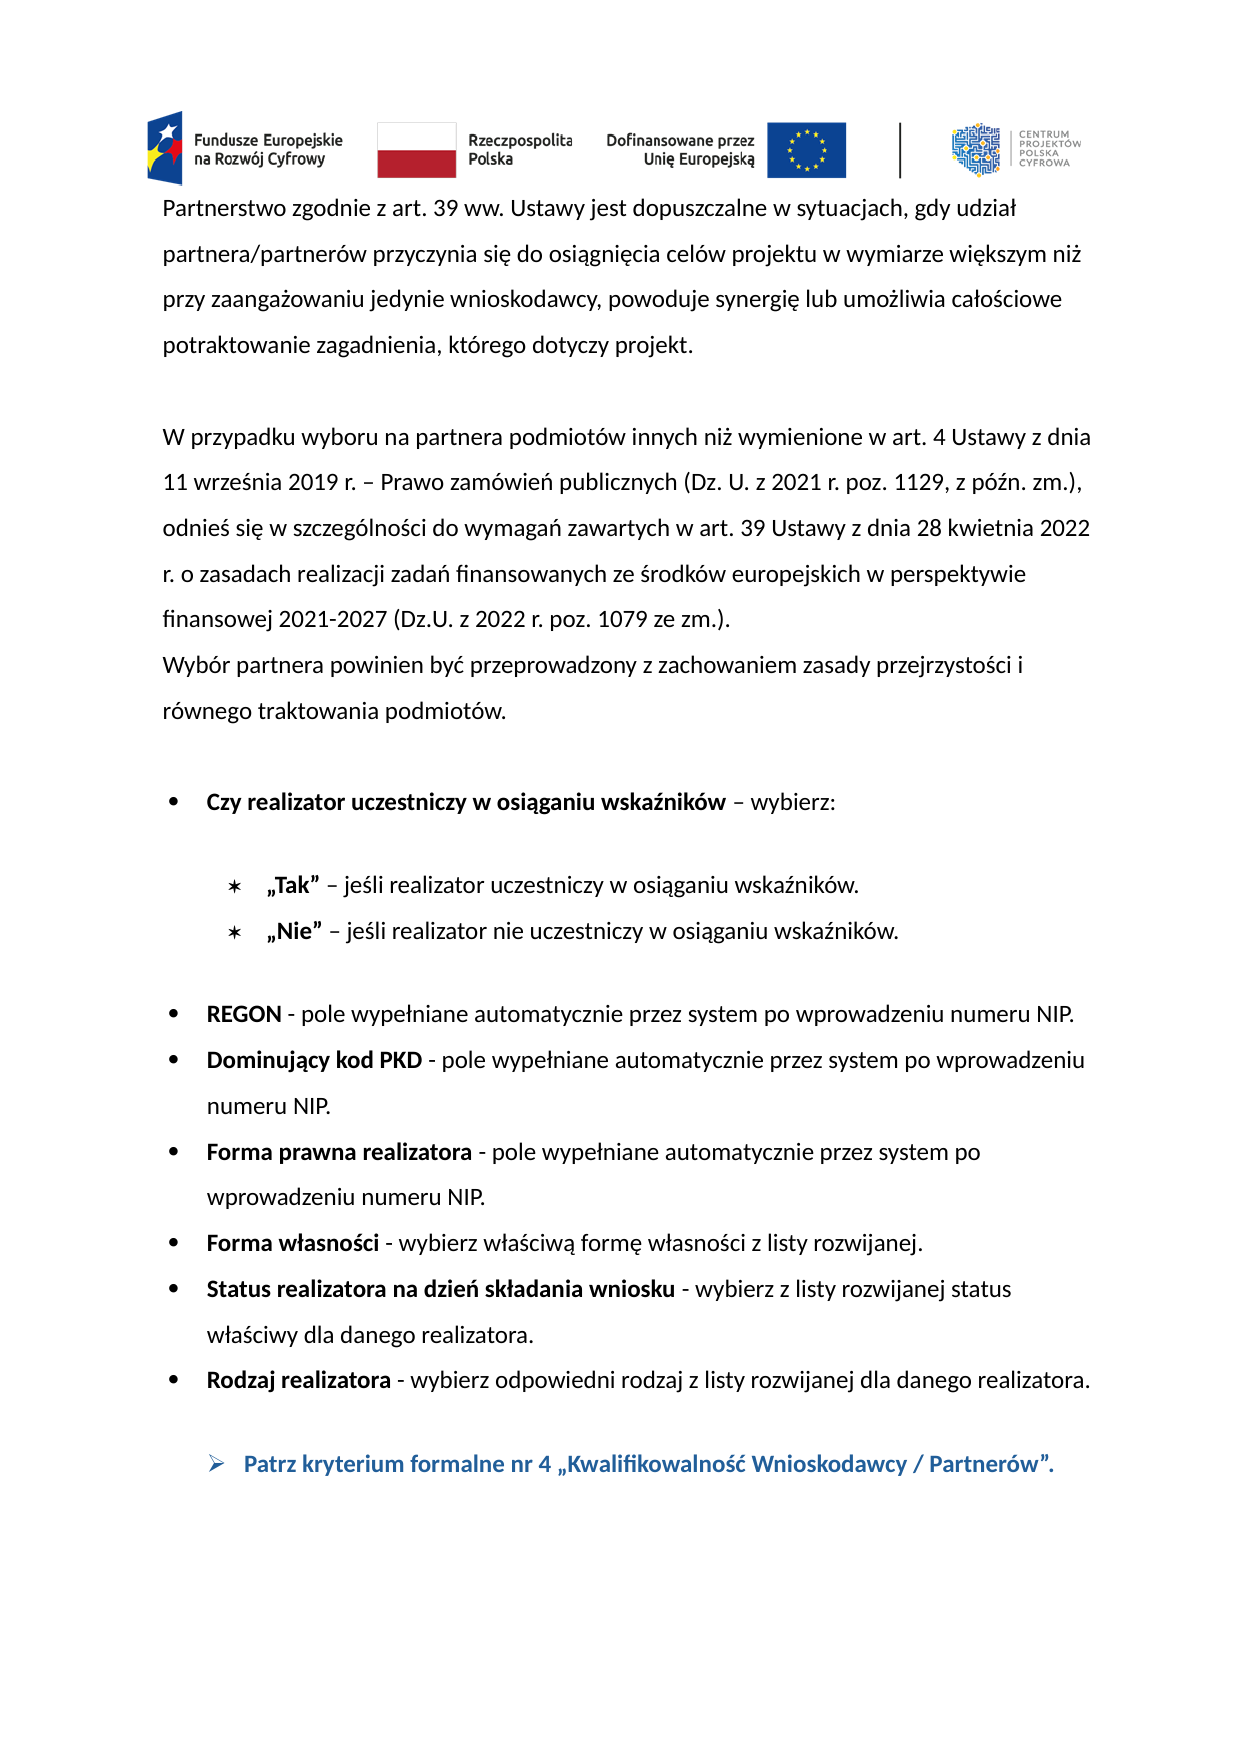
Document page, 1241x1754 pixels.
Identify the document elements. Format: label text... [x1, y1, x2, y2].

list Czy realizator uczestniczy w osiąganiu wskaźników – wybierz: [169, 786, 1093, 817]
list W przypadku wyboru na partnera podmiotów innych niż wymienione w art. 4 Ustawy z dnia 11 września 2019 r. – Prawo zamówień publicznych (Dz. U. z 2021 r. poz. 1129, z późn. zm.), odnieś się w szczególności do wymagań zawartych w art. 39 Ustawy z dnia 28 kwietnia 2022 r. o zasadach realizacji zadań finansowanych ze środków europejskich w perspektywie finansowej 2021-2027 (Dz.U. z 2022 r. poz. 1079 ze zm.). [162, 421, 1093, 634]
list Wybór partnera powinien być przeprowadzony z zachowaniem zasady przejrzystości i równego traktowania podmiotów. [162, 649, 1093, 726]
list Forma własności - wybierz właściwą formę własności z listy rozwijanej. [169, 1227, 1093, 1258]
list REGON - pole wypełniane automatycznie przez system po wprowadzeniu numeru NIP. [169, 999, 1093, 1029]
list Rodzaj realizatora - wybierz odpowiedni rodzaj z listy rozwijanej dla danego realizatora. [169, 1364, 1093, 1395]
list Dominujący kod PKD - pole wypełniane automatycznie przez system po wprowadzeniu numeru NIP. [169, 1044, 1093, 1121]
text „Tak” – jeśli realizator uczestniczy w osiąganiu wskaźników. [228, 870, 1093, 900]
text „Nie” – jeśli realizator nie uczestniczy w osiąganiu wskaźników. [228, 915, 1093, 946]
list Status realizatora na dzień składania wniosku - wybierz z listy rozwijanej status właściwy dla danego realizatora. [169, 1273, 1093, 1349]
picture [147, 111, 1081, 186]
list Partnerstwo zgodnie z art. 39 ww. Ustawy jest dopuszczalne w sytuacjach, gdy udział partnera/partnerów przyczynia się do osiągnięcia celów projektu w wymiarze większym niż przy zaangażowaniu jedynie wnioskodawcy, powoduje synergię lub umożliwia całościowe potraktowanie zagadnienia, którego dotyczy projekt. [162, 192, 1093, 360]
list Forma prawna realizatora - pole wypełniane automatycznie przez system po wprowadzeniu numeru NIP. [169, 1136, 1093, 1212]
text Patrz kryterium formalne nr 4 „Kwalifikowalność Wnioskodawcy / Partnerów”. [207, 1448, 1093, 1478]
